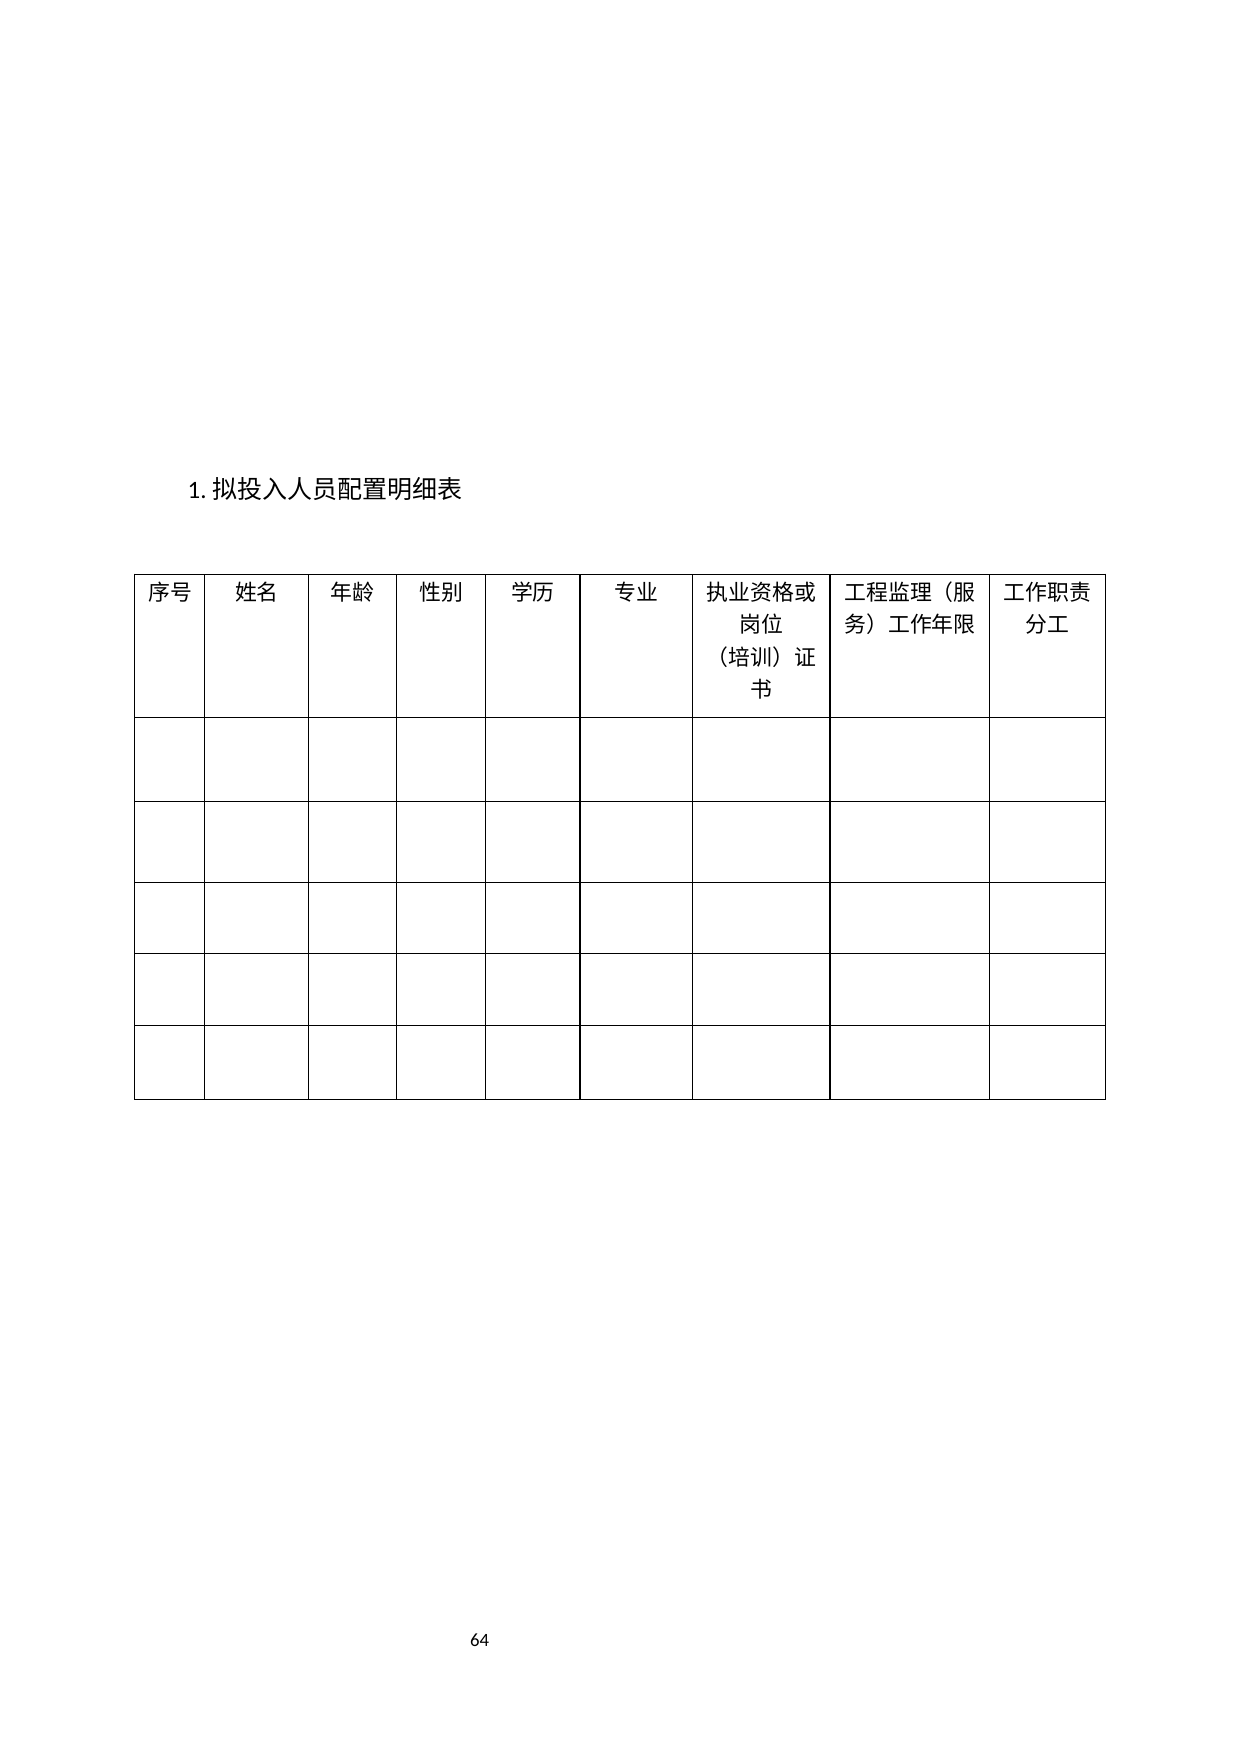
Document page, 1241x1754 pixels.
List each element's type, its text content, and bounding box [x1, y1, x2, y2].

table_cell [486, 1026, 579, 1099]
table_header 执业资格或岗位 （培训）证书 [693, 575, 829, 717]
table_header 工作职责分工 [990, 575, 1105, 717]
table_cell [135, 883, 204, 953]
table_cell [831, 718, 989, 801]
table_cell [693, 718, 829, 801]
table_header 性别 [397, 575, 485, 717]
table_cell [486, 718, 579, 801]
table_cell [831, 1026, 989, 1099]
table_header 专业 [581, 575, 692, 717]
table_cell [693, 802, 829, 882]
table_cell [693, 1026, 829, 1099]
table_cell [990, 883, 1105, 953]
table_cell [309, 802, 396, 882]
table_cell [831, 883, 989, 953]
table_cell [990, 718, 1105, 801]
table_header 学历 [486, 575, 579, 717]
table_header 工程监理（服务）工作年限 [831, 575, 989, 717]
table_cell [135, 802, 204, 882]
table_cell [397, 954, 485, 1025]
table_cell [309, 954, 396, 1025]
table_cell [135, 1026, 204, 1099]
table_cell [990, 954, 1105, 1025]
table_header 年龄 [309, 575, 396, 717]
table_cell [581, 883, 692, 953]
table_cell [581, 718, 692, 801]
table_cell [135, 718, 204, 801]
table_header 姓名 [205, 575, 308, 717]
table_cell [693, 883, 829, 953]
table_cell [581, 802, 692, 882]
table_cell [581, 1026, 692, 1099]
table_cell [831, 954, 989, 1025]
table_cell [309, 883, 396, 953]
table_cell [309, 1026, 396, 1099]
table_cell [397, 1026, 485, 1099]
table_cell [990, 1026, 1105, 1099]
table_cell [205, 718, 308, 801]
table_cell [205, 802, 308, 882]
table_cell [831, 802, 989, 882]
table_cell [205, 883, 308, 953]
table_cell [205, 954, 308, 1025]
table_cell [990, 802, 1105, 882]
table_cell [135, 954, 204, 1025]
table_cell [581, 954, 692, 1025]
table_cell [397, 718, 485, 801]
table_cell [486, 802, 579, 882]
table_cell [397, 883, 485, 953]
table_cell [205, 1026, 308, 1099]
subtitle 拟投入人员配置明细表 [187, 455, 1053, 520]
table_cell [693, 954, 829, 1025]
table_cell [486, 954, 579, 1025]
table_header 序号 [135, 575, 204, 717]
table_cell [309, 718, 396, 801]
table_cell [397, 802, 485, 882]
table_cell [486, 883, 579, 953]
